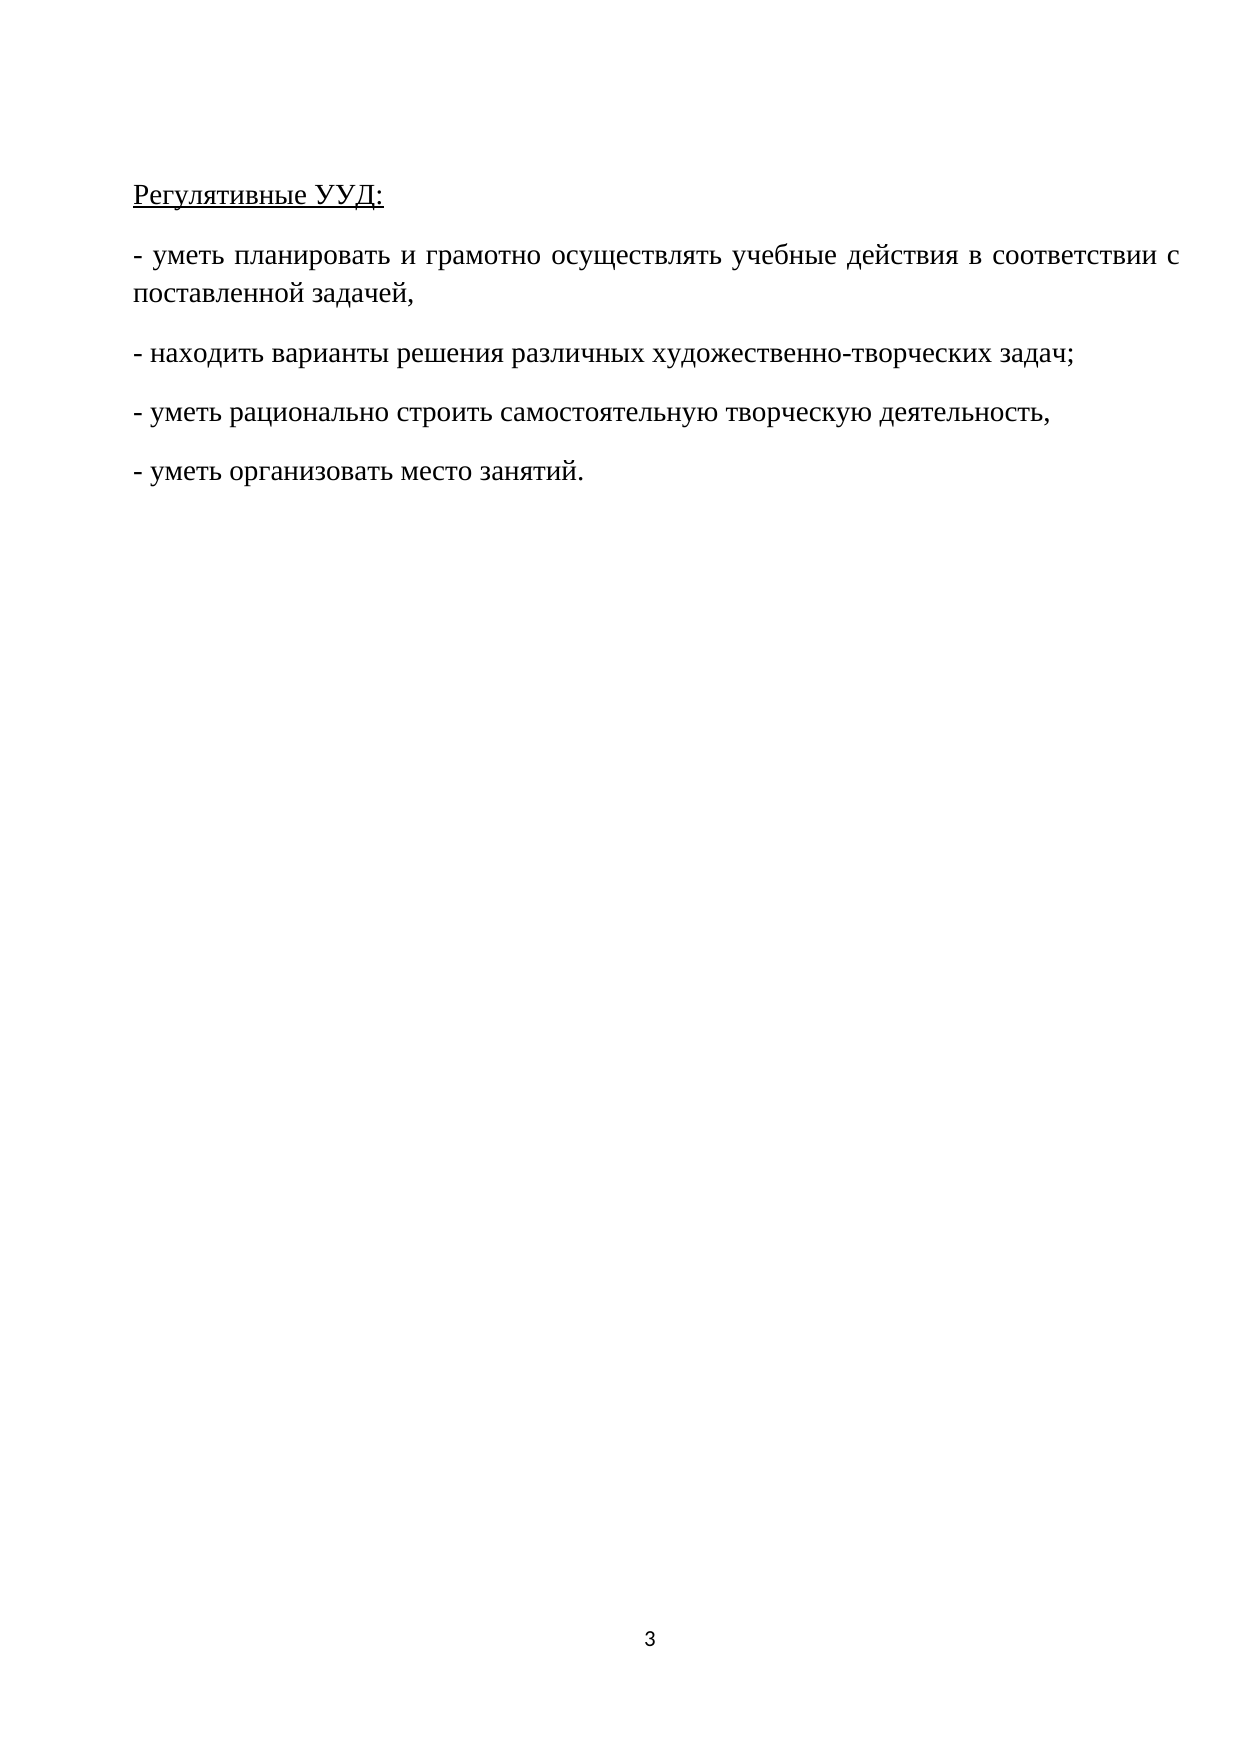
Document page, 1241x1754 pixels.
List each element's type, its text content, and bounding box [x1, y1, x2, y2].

text - уметь организовать место занятий. [133, 453, 1181, 487]
text - уметь планировать и грамотно осуществлять учебные действия в соответствии с поставленной задачей, [133, 237, 1181, 309]
text - уметь рационально строить самостоятельную творческую деятельность, [133, 394, 1181, 428]
text - находить варианты решения различных художественно-творческих задач; [133, 335, 1181, 368]
text Регулятивные УУД: [133, 177, 1181, 211]
